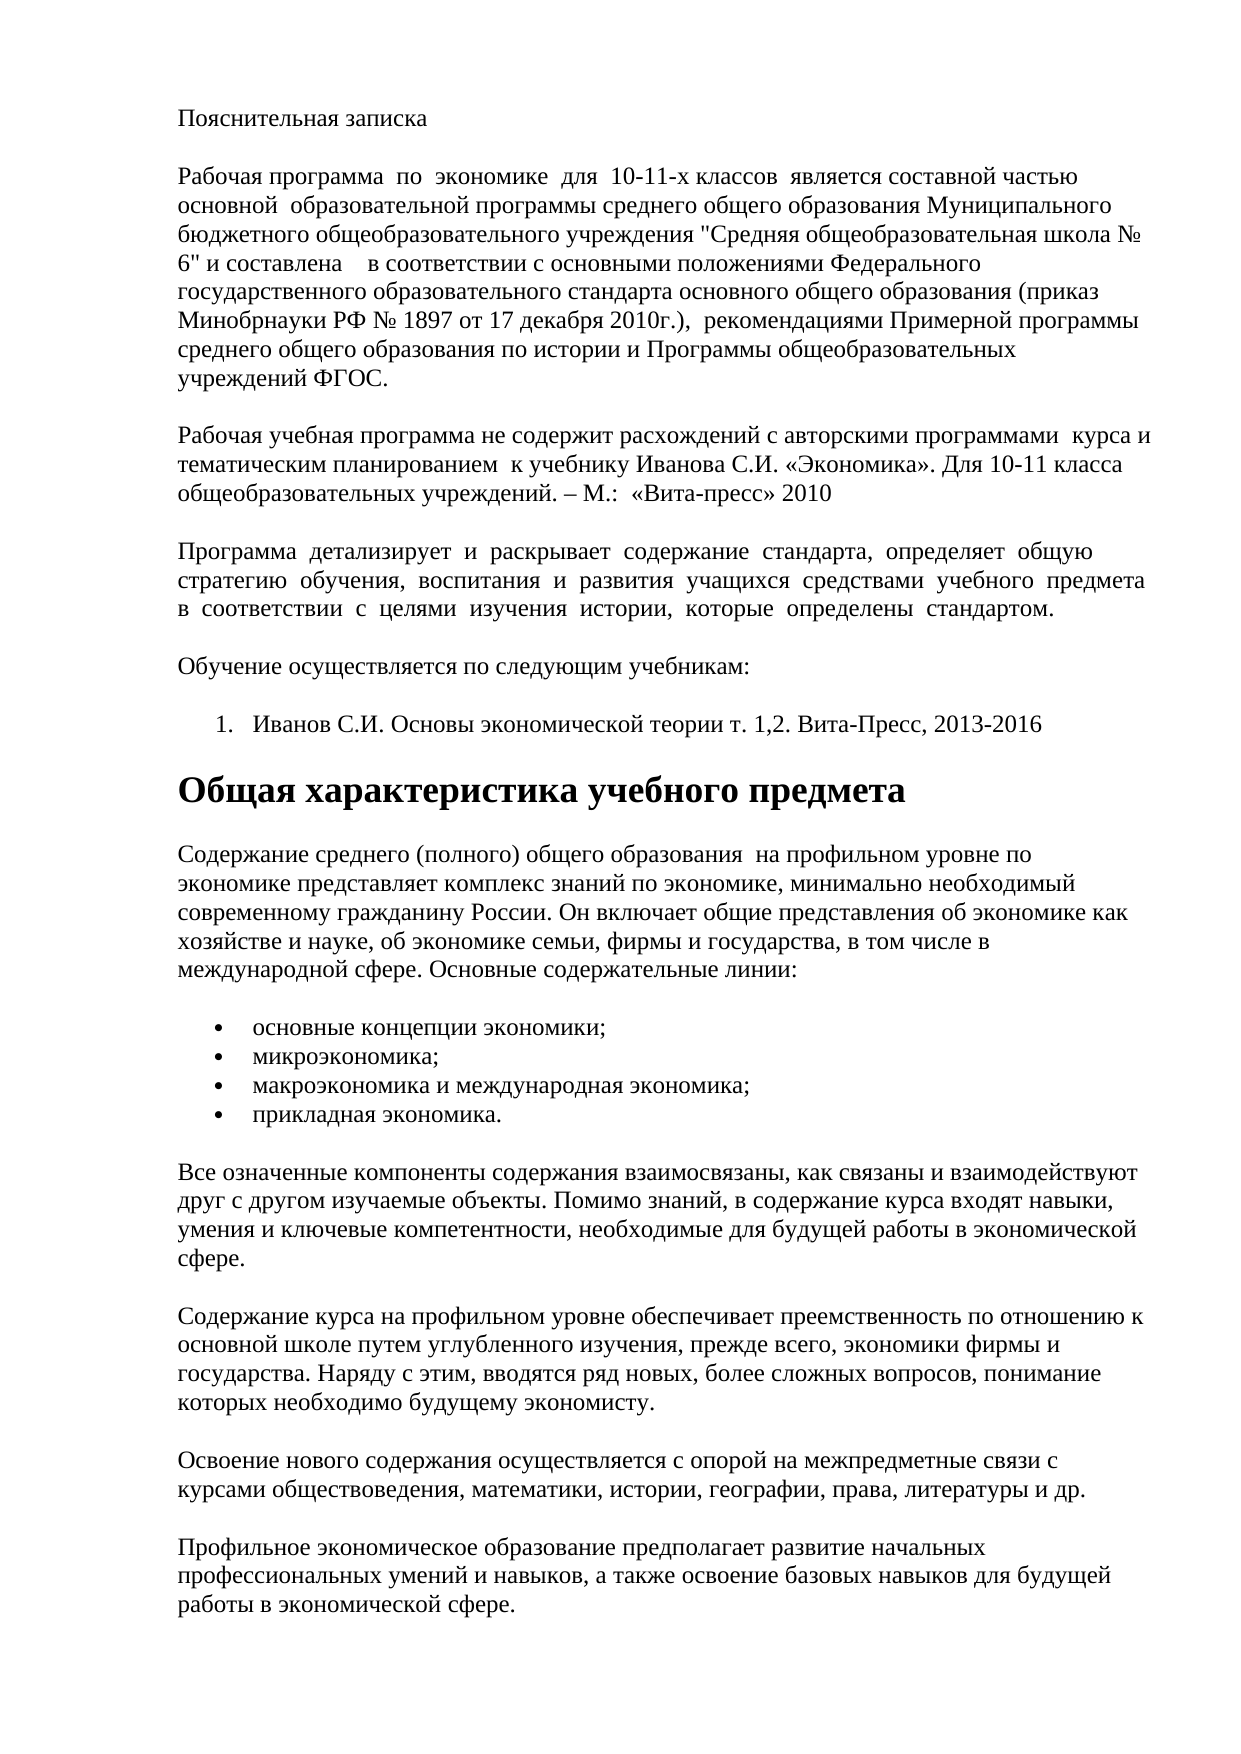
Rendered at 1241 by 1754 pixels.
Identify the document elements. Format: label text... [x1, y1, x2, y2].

text Освоение нового содержания осуществляется с опорой на межпредметные связи с курсами обществоведения, математики, истории, географии, права, литературы и др. [177, 1445, 1152, 1502]
text Рабочая учебная программа не содержит расхождений с авторскими программами курса и тематическим планированием к учебнику Иванова С.И. «Экономика». Для 10-11 класса общеобразовательных учреждений. – М.: «Вита-пресс» 2010 [177, 421, 1152, 507]
text Профильное экономическое образование предполагает развитие начальных профессиональных умений и навыков, а также освоение базовых навыков для будущей работы в экономической сфере. [177, 1532, 1152, 1618]
list макроэкономика и международная экономика; [215, 1070, 1152, 1099]
text Рабочая программа по экономике для 10-11-х классов является составной частью основной образовательной программы среднего общего образования Муниципального бюджетного общеобразовательного учреждения "Средняя общеобразовательная школа № 6" и составлена в соответствии с основными положениями Федерального государственного образовательного стандарта основного общего образования (приказ Минобрнауки РФ № 1897 от 17 декабря 2010г.), рекомендациями Примерной программы среднего общего образования по истории и Программы общеобразовательных учреждений ФГОС. [177, 161, 1152, 391]
list микроэкономика; [215, 1041, 1152, 1070]
text Содержание среднего (полного) общего образования на профильном уровне по экономике представляет комплекс знаний по экономике, минимально необходимый современному гражданину России. Он включает общие представления об экономике как хозяйстве и науке, об экономике семьи, фирмы и государства, в том числе в международной сфере. Основные содержательные линии: [177, 839, 1152, 983]
text Обучение осуществляется по следующим учебникам: [177, 651, 1152, 680]
text Программа детализирует и раскрывает содержание стандарта, определяет общую стратегию обучения, воспитания и развития учащихся средствами учебного предмета в соответствии с целями изучения истории, которые определены стандартом. [177, 536, 1152, 622]
list Иванов С.И. Основы экономической теории т. 1,2. Вита-Пресс, 2013-2016 [215, 709, 1152, 738]
text Содержание курса на профильном уровне обеспечивает преемственность по отношению к основной школе путем углубленного изучения, прежде всего, экономики фирмы и государства. Наряду с этим, вводятся ряд новых, более сложных вопросов, понимание которых необходимо будущему экономисту. [177, 1301, 1152, 1416]
text Все означенные компоненты содержания взаимосвязаны, как связаны и взаимодействуют друг с другом изучаемые объекты. Помимо знаний, в содержание курса входят навыки, умения и ключевые компетентности, необходимые для будущей работы в экономической сфере. [177, 1157, 1152, 1272]
list основные концепции экономики; [215, 1012, 1152, 1041]
list прикладная экономика. [215, 1099, 1152, 1127]
text Общая характеристика учебного предмета [177, 767, 1152, 810]
text Пояснительная записка [177, 103, 1152, 132]
